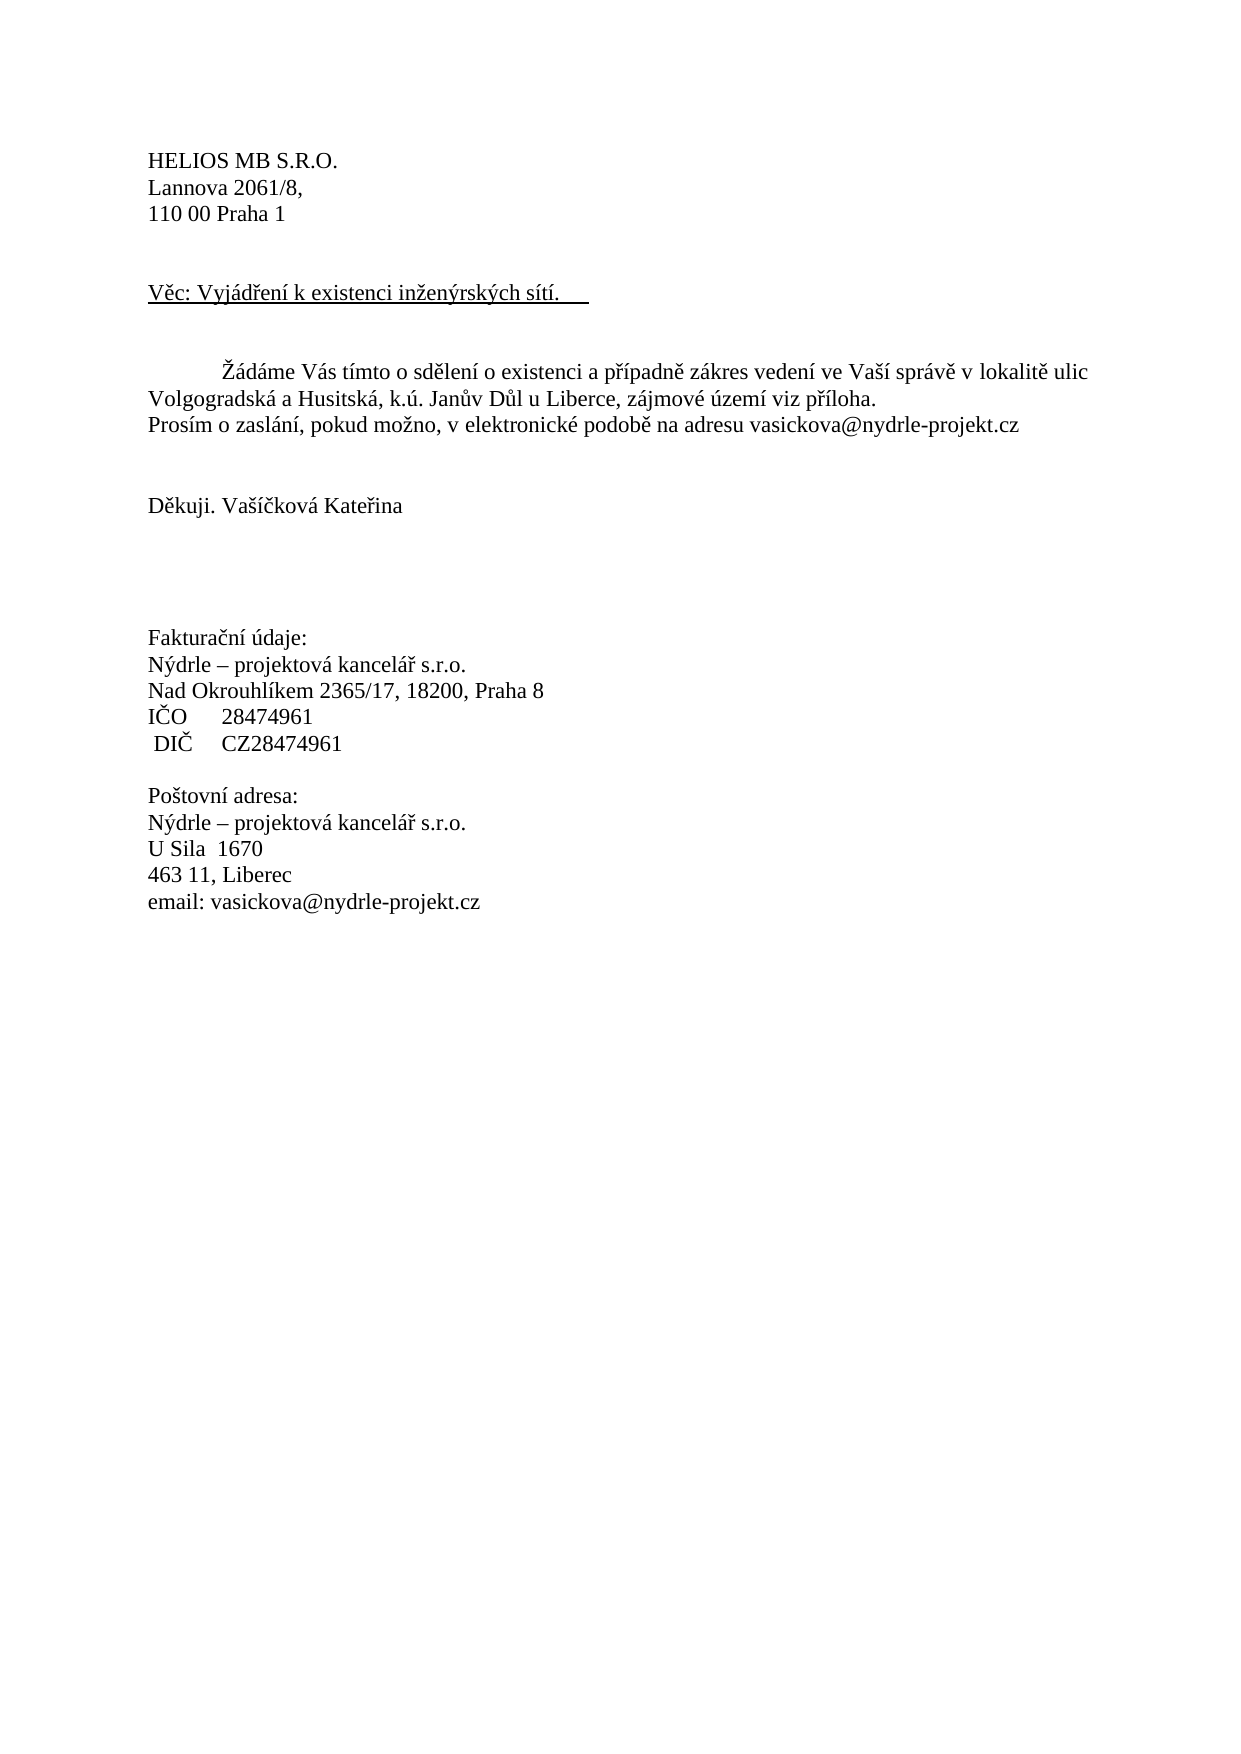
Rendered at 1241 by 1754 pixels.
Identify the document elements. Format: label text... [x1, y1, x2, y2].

text Prosím o zaslání, pokud možno, v elektronické podobě na adresu vasickova@nydrle-projekt.cz [148, 411, 1093, 437]
text Nýdrle – projektová kancelář s.r.o. [148, 809, 1093, 835]
text Nýdrle – projektová kancelář s.r.o. [148, 651, 1093, 677]
text Věc: Vyjádření k existenci inženýrských sítí. [148, 279, 1093, 306]
text Nad Okrouhlíkem 2365/17, 18200, Praha 8 [148, 677, 1093, 703]
text HELIOS MB S.R.O. [148, 148, 1093, 174]
text DIČ CZ28474961 [148, 730, 1093, 756]
text email: vasickova@nydrle-projekt.cz [148, 888, 1093, 914]
text U Sila 1670 [148, 835, 1093, 862]
text Žádáme Vás tímto o sdělení o existenci a případně zákres vedení ve Vaší správě v lokalitě ulic Volgogradská a Husitská, k.ú. Janův Důl u Liberce, zájmové území viz příloha. [148, 358, 1093, 411]
text 463 11, Liberec [148, 862, 1093, 888]
text Děkuji. Vašíčková Kateřina [148, 493, 1093, 519]
text Fakturační údaje: [148, 624, 1093, 651]
text Lannova 2061/8, [148, 174, 1093, 200]
text IČO 28474961 [148, 703, 1093, 730]
text 110 00 Praha 1 [148, 200, 1093, 227]
text Poštovní adresa: [148, 782, 1093, 809]
